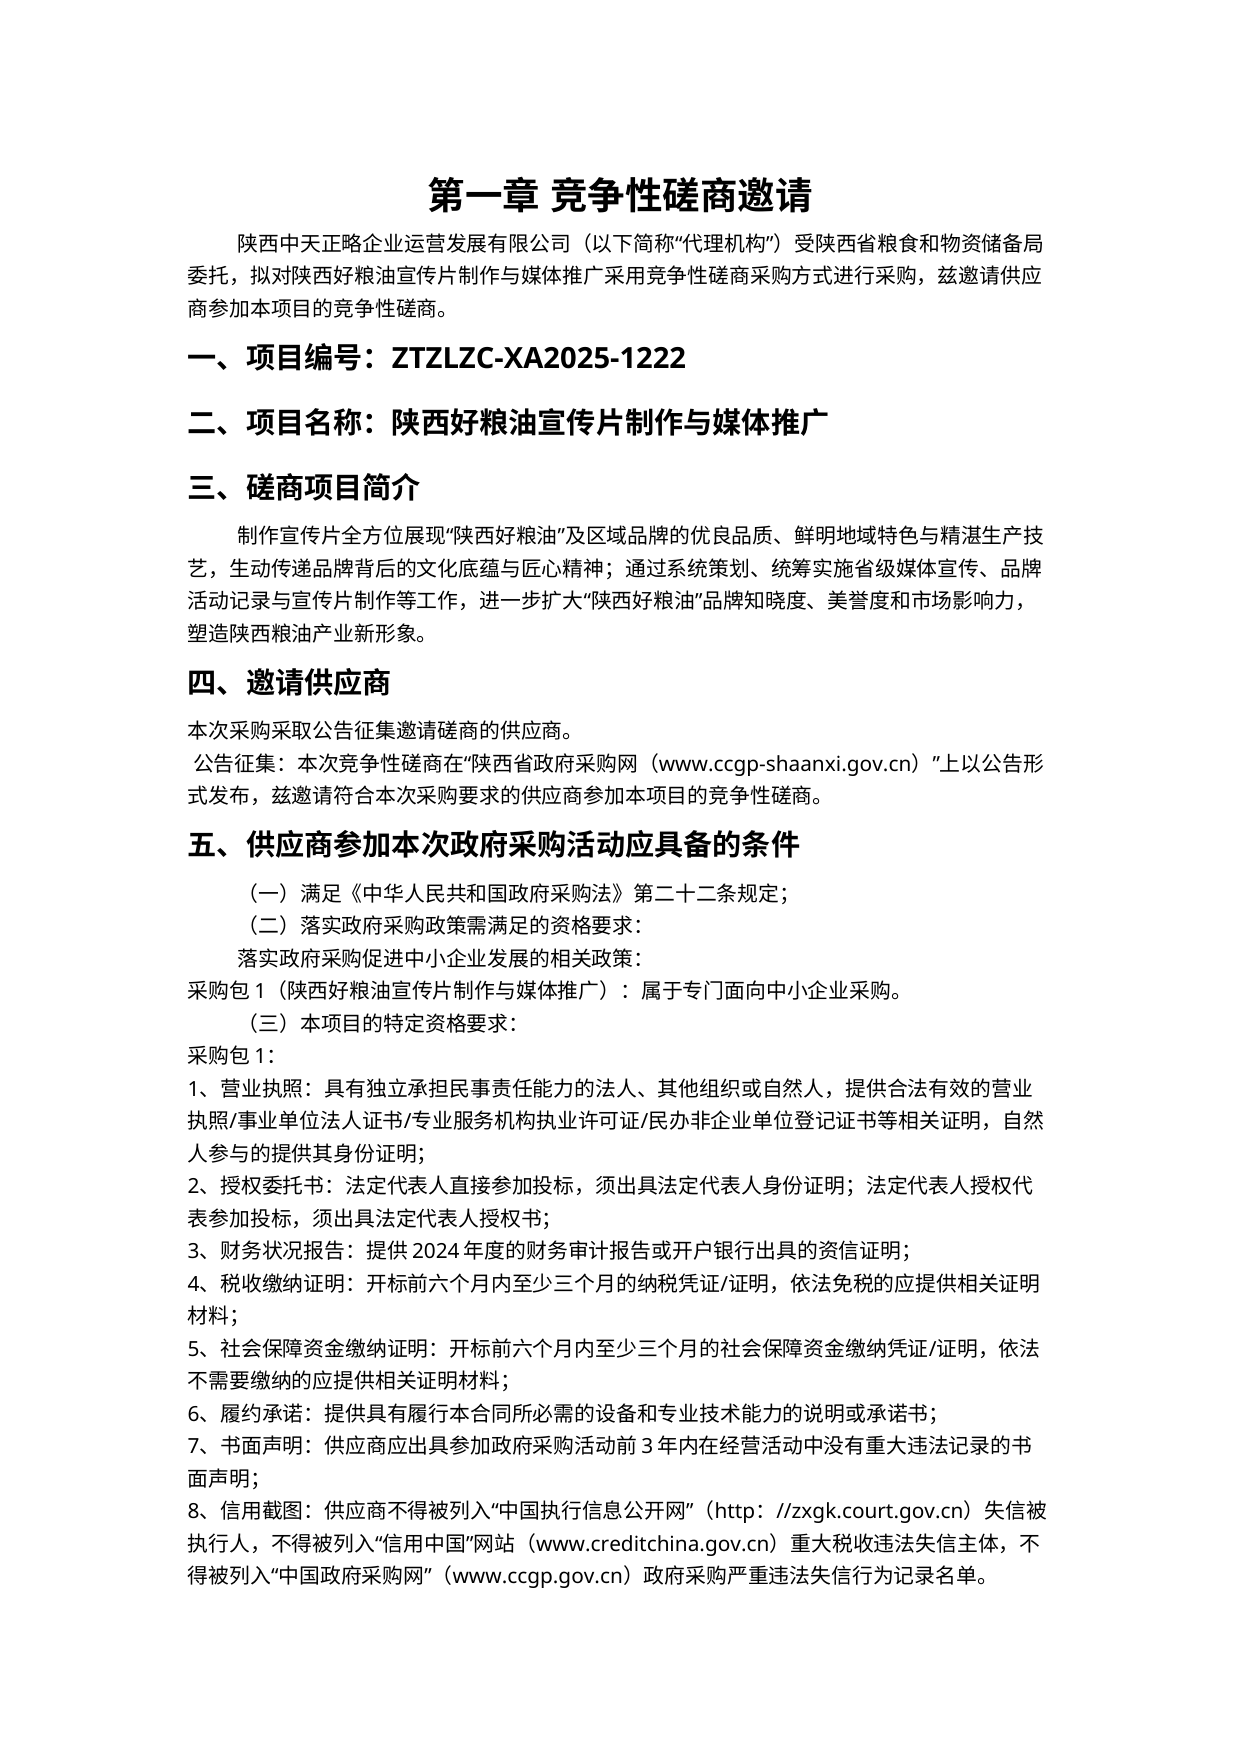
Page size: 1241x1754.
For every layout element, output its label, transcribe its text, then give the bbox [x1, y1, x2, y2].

text 陕西中天正略企业运营发展有限公司（以下简称“代理机构”）受陕西省粮食和物资储备局委托，拟对陕西好粮油宣传片制作与媒体推广采用竞争性磋商采购方式进行采购，兹邀请供应商参加本项目的竞争性磋商。 [187, 227, 1053, 324]
text 公告征集：本次竞争性磋商在“陕西省政府采购网（www.ccgp-shaanxi.gov.cn）”上以公告形式发布，兹邀请符合本次采购要求的供应商参加本项目的竞争性磋商。 [187, 747, 1053, 812]
text 落实政府采购促进中小企业发展的相关政策： [187, 942, 1053, 974]
text 本次采购采取公告征集邀请磋商的供应商。 [187, 714, 1053, 747]
text 第一章 竞争性磋商邀请 [187, 162, 1053, 227]
text 5、社会保障资金缴纳证明：开标前六个月内至少三个月的社会保障资金缴纳凭证/证明，依法不需要缴纳的应提供相关证明材料； [187, 1332, 1053, 1397]
text 8、信用截图：供应商不得被列入“中国执行信息公开网”（http：//zxgk.court.gov.cn）失信被执行人，不得被列入“信用中国”网站（www.creditchina.gov.cn）重大税收违法失信主体，不得被列入“中国政府采购网”（www.ccgp.gov.cn）政府采购严重违法失信行为记录名单。 [187, 1494, 1053, 1592]
text 四、邀请供应商 [187, 649, 1053, 714]
text 二、项目名称：陕西好粮油宣传片制作与媒体推广 [187, 389, 1053, 454]
text 采购包1（陕西好粮油宣传片制作与媒体推广）：属于专门面向中小企业采购。 [187, 974, 1053, 1007]
text 6、履约承诺：提供具有履行本合同所必需的设备和专业技术能力的说明或承诺书； [187, 1397, 1053, 1429]
text 一、项目编号：ZTZLZC-XA2025-1222 [187, 324, 1053, 389]
text 3、财务状况报告：提供2024年度的财务审计报告或开户银行出具的资信证明； [187, 1234, 1053, 1267]
text 采购包1： [187, 1039, 1053, 1072]
text 制作宣传片全方位展现“陕西好粮油”及区域品牌的优良品质、鲜明地域特色与精湛生产技艺，生动传递品牌背后的文化底蕴与匠心精神；通过系统策划、统筹实施省级媒体宣传、品牌活动记录与宣传片制作等工作，进一步扩大“陕西好粮油”品牌知晓度、美誉度和市场影响力，塑造陕西粮油产业新形象。 [187, 519, 1053, 649]
text 7、书面声明：供应商应出具参加政府采购活动前3年内在经营活动中没有重大违法记录的书面声明； [187, 1429, 1053, 1494]
text 五、供应商参加本次政府采购活动应具备的条件 [187, 812, 1053, 877]
text 1、营业执照：具有独立承担民事责任能力的法人、其他组织或自然人，提供合法有效的营业执照/事业单位法人证书/专业服务机构执业许可证/民办非企业单位登记证书等相关证明，自然人参与的提供其身份证明； [187, 1072, 1053, 1169]
text 2、授权委托书：法定代表人直接参加投标，须出具法定代表人身份证明；法定代表人授权代表参加投标，须出具法定代表人授权书； [187, 1169, 1053, 1234]
text （三）本项目的特定资格要求： [187, 1007, 1053, 1039]
text （一）满足《中华人民共和国政府采购法》第二十二条规定； [187, 877, 1053, 909]
text 三、磋商项目简介 [187, 454, 1053, 519]
text 4、税收缴纳证明：开标前六个月内至少三个月的纳税凭证/证明，依法免税的应提供相关证明材料； [187, 1267, 1053, 1332]
text （二）落实政府采购政策需满足的资格要求： [187, 909, 1053, 942]
